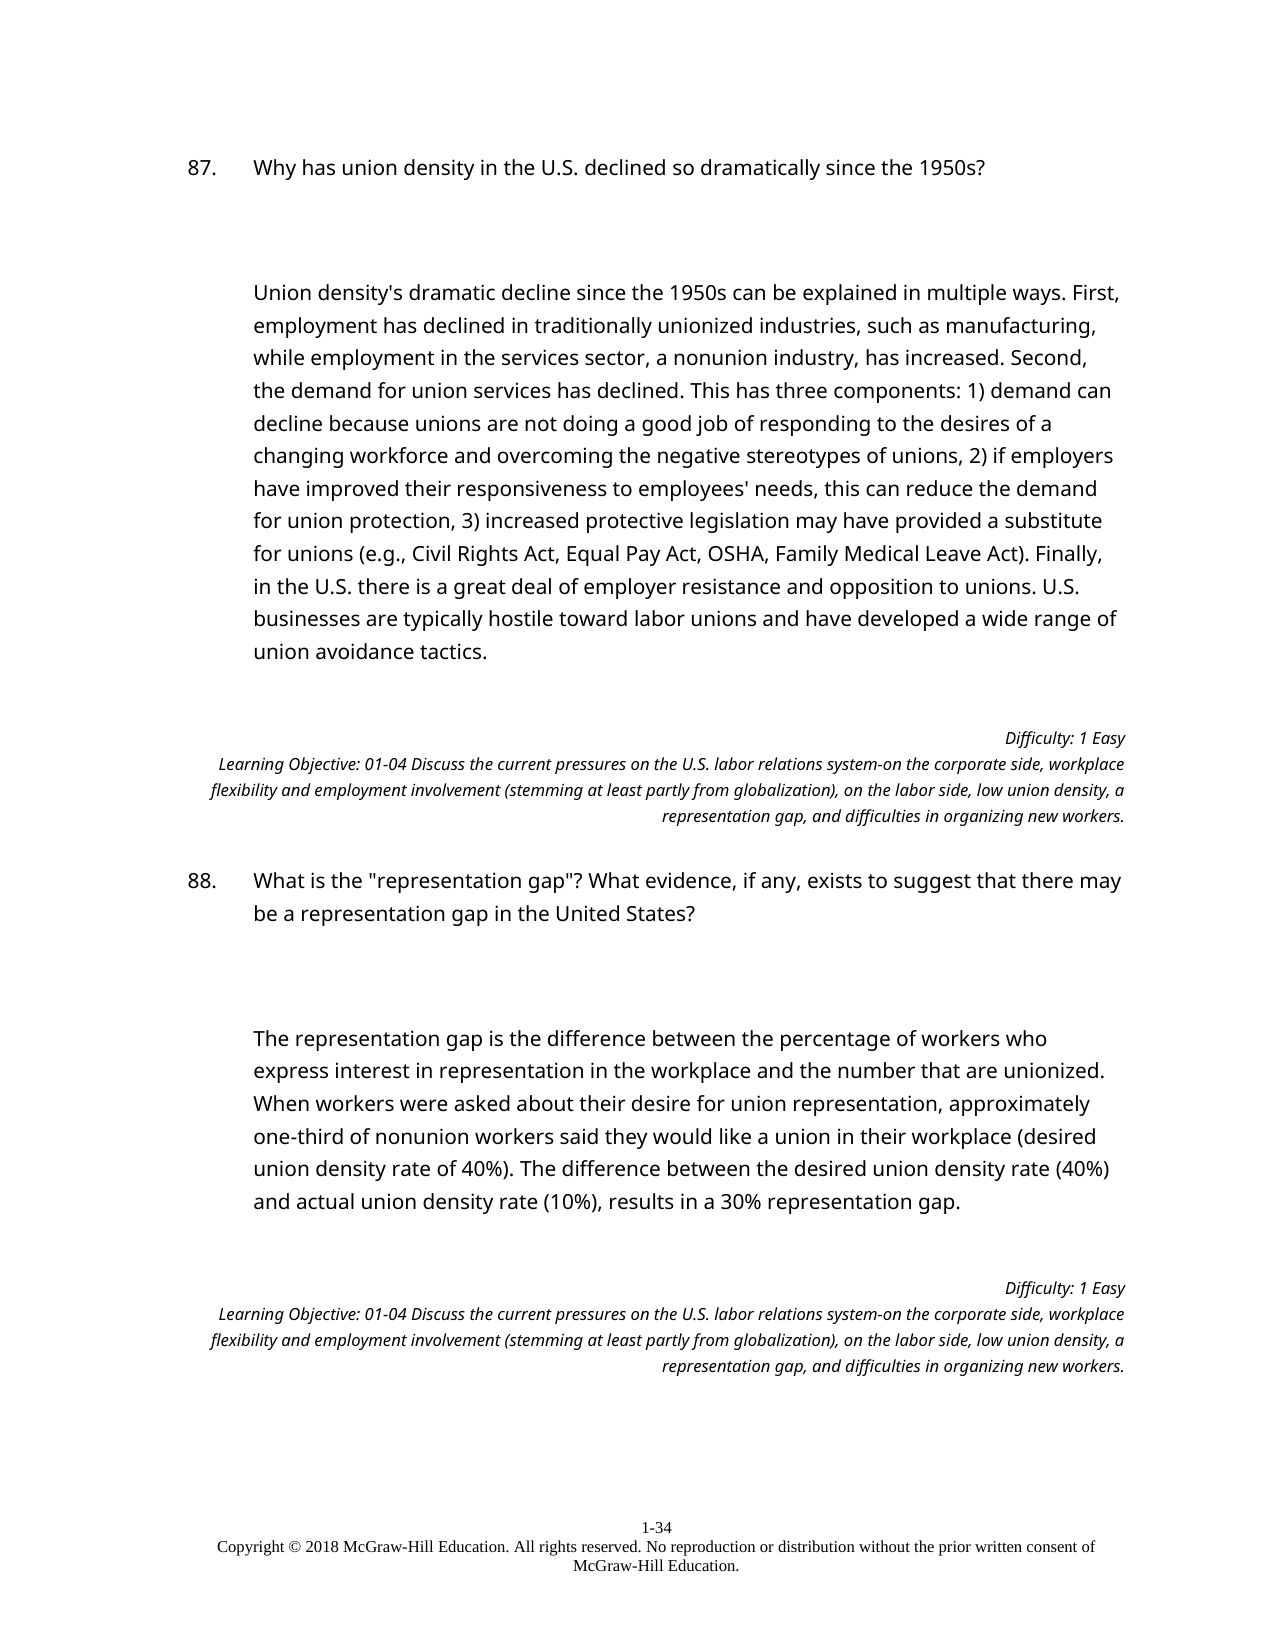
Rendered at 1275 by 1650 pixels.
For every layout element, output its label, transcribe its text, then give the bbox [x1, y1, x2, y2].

table_header Difficulty: 1 Easy Learning Objective: 01-04 Discuss the current pressures on the U.S. labor relations system-on the corporate side, workplace flexibility and employment involvement (stemming at least partly from globalization), on the labor side, low union density, a representation gap, and difficulties in organizing new workers. [188, 1276, 1125, 1413]
table_header Why has union density in the U.S. declined so dramatically since the 1950s? Union density's dramatic decline since the 1950s can be explained in multiple ways. First, employment has declined in traditionally unionized industries, such as manufacturing, while employment in the services sector, a nonunion industry, has increased. Second, the demand for union services has declined. This has three components: 1) demand can decline because unions are not doing a good job of responding to the desires of a changing workforce and overcoming the negative stereotypes of unions, 2) if employers have improved their responsiveness to employees' needs, this can reduce the demand for union protection, 3) increased protective legislation may have provided a substitute for unions (e.g., Civil Rights Act, Equal Pay Act, OSHA, Family Medical Leave Act). Finally, in the U.S. there is a great deal of employer resistance and opposition to unions. U.S. businesses are typically hostile toward labor unions and have developed a wide range of union avoidance tactics. [253, 153, 1125, 697]
table_header 87. [188, 153, 253, 697]
table_header Difficulty: 1 Easy Learning Objective: 01-04 Discuss the current pressures on the U.S. labor relations system-on the corporate side, workplace flexibility and employment involvement (stemming at least partly from globalization), on the labor side, low union density, a representation gap, and difficulties in organizing new workers. [188, 726, 1125, 863]
table_header 88. [188, 866, 253, 1247]
table_header What is the "representation gap"? What evidence, if any, exists to suggest that there may be a representation gap in the United States? The representation gap is the difference between the percentage of workers who express interest in representation in the workplace and the number that are unionized. When workers were asked about their desire for union representation, approximately one-third of nonunion workers said they would like a union in their workplace (desired union density rate of 40%). The difference between the desired union density rate (40%) and actual union density rate (10%), results in a 30% representation gap. [253, 866, 1125, 1247]
